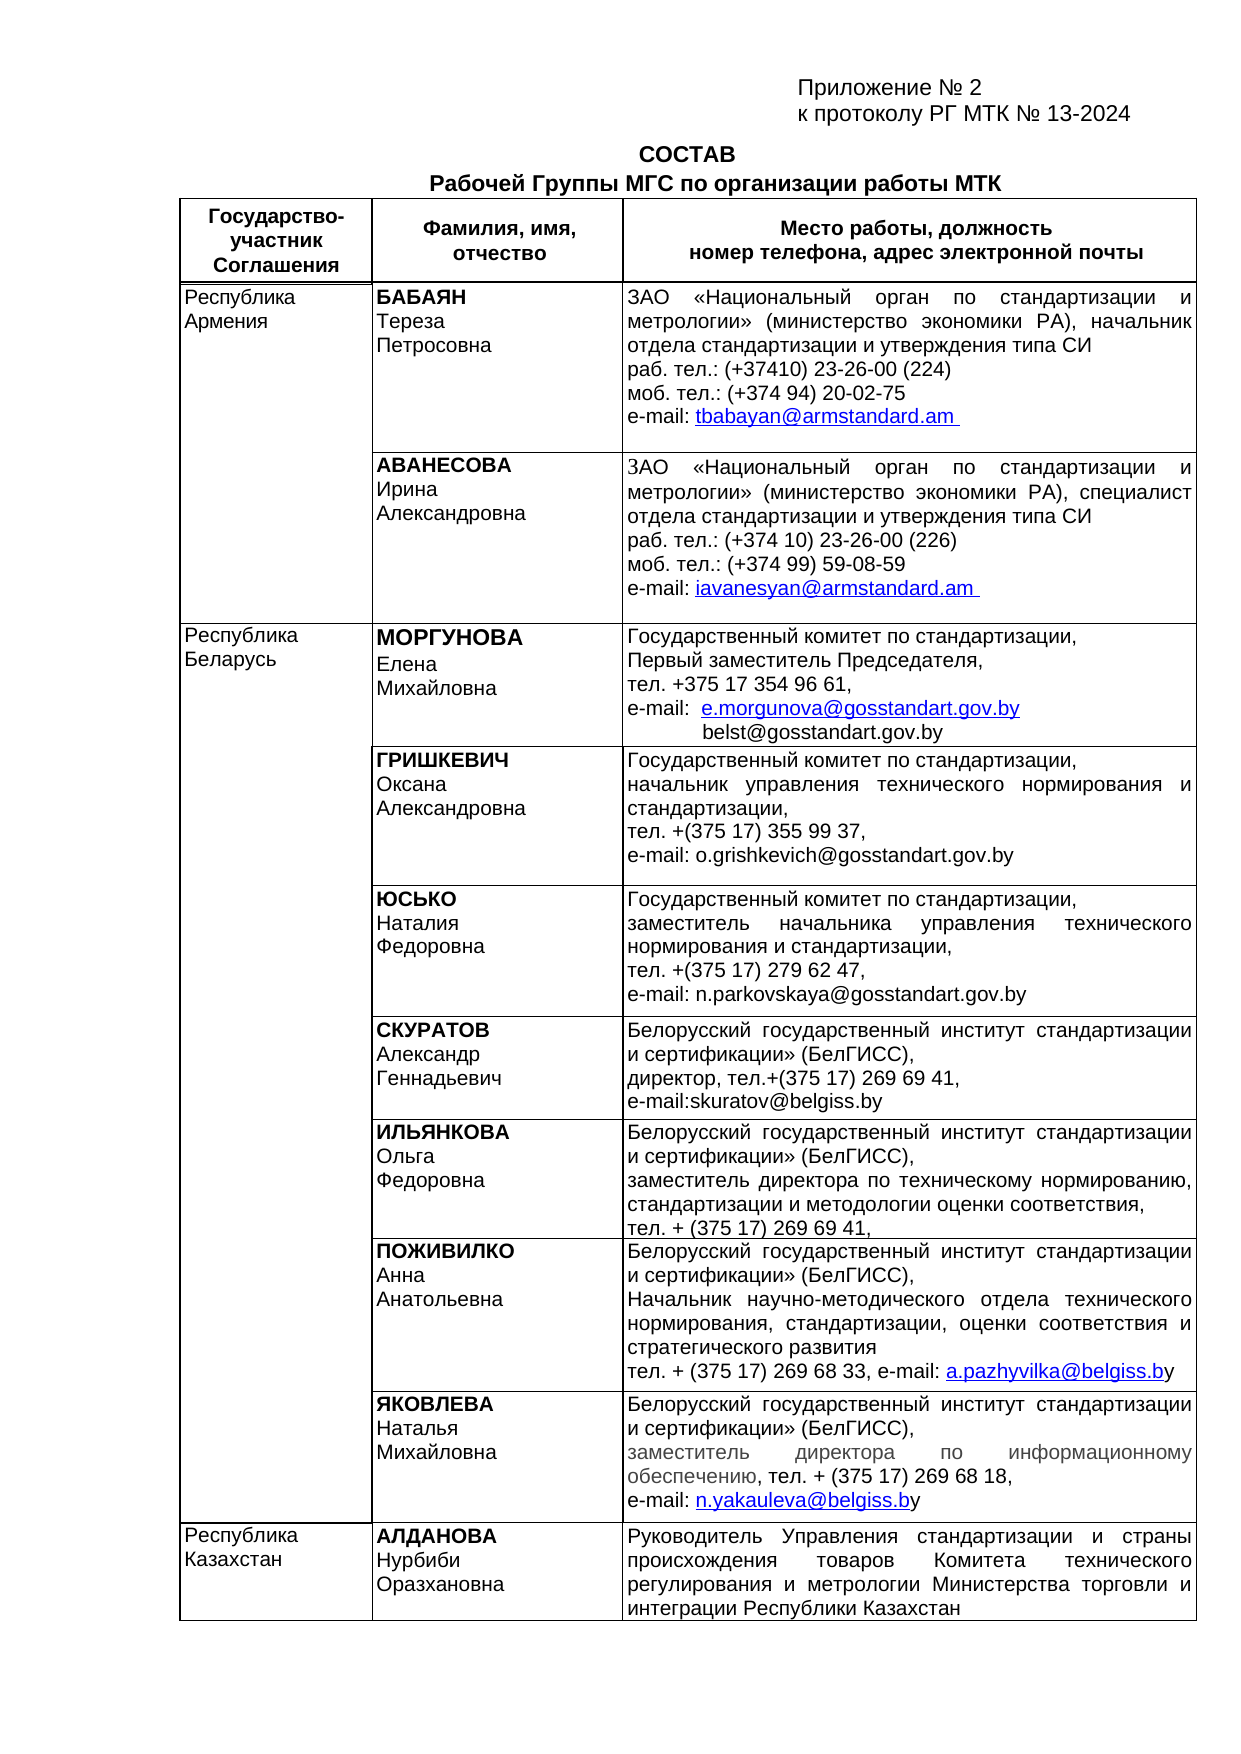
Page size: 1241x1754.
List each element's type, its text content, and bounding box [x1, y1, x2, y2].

text Рабочей Группы МГС по организации работы МТК [177, 168, 1126, 197]
table_cell ЯКОВЛЕВА Наталья Михайловна [373, 1392, 622, 1522]
table_cell Государственный комитет по стандартизации, Первый заместитель Председателя, тел. +375 17 354 96 61, е-mail: e.morgunova@gosstandart.gov.by belst@gosstandart.gov.by [623, 624, 1196, 746]
table_cell Гришкевич Оксана Александровна [373, 747, 622, 885]
table_cell БАБАЯН Тереза Петросовна [373, 283, 622, 452]
table_cell ЗАО «Национальный орган по стандартизации и метрологии» (министерство экономики РА), специалист отдела стандартизации и утверждения типа СИ раб. тел.: (+374 10) 23-26-00 (226) моб. тел.: (+374 99) 59-08-59 е-mail: iavanesyan@armstandard.am [623, 453, 1196, 623]
table_cell Республика Беларусь [181, 624, 372, 1522]
text СОСТАВ [177, 139, 1152, 168]
table_cell СКУРАТОВ Александр Геннадьевич [373, 1017, 622, 1119]
table_cell Белорусский государственный институт стандартизации и сертификации» (БелГИСС), директор, тел.+(375 17) 269 69 41, e-mail:skuratov@belgiss.by [624, 1017, 1196, 1119]
table_cell ЮСЬКО Наталия Федоровна [373, 886, 622, 1016]
table_cell Республика Армения [181, 285, 372, 623]
table_cell ИЛЬЯНКОВА Ольга Федоровна [373, 1120, 622, 1238]
table_cell Белорусский государственный институт стандартизации и сертификации» (БелГИСС), Начальник научно-методического отдела технического нормирования, стандартизации, оценки соответствия и стратегического развития тел. + (375 17) 269 68 33, e-mail: a.pazhyvilka@belgiss.by [624, 1239, 1196, 1391]
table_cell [373, 1523, 622, 1619]
table_header Место работы, должность номер телефона, адрес электронной почты [624, 199, 1196, 281]
table_header Фамилия, имя, отчество [373, 199, 622, 281]
table_cell Белорусский государственный институт стандартизации и сертификации» (БелГИСС), заместитель директора по техническому нормированию, стандартизации и методологии оценки соответствия, тел. + (375 17) 269 69 41, e-mail: o.ilyankova@belgiss.by [624, 1120, 1196, 1238]
table_cell ПОЖИВИЛКО Анна Анатольевна [373, 1239, 622, 1391]
table_cell Государственный комитет по стандартизации, заместитель начальника управления технического нормирования и стандартизации, тел. +(375 17) 279 62 47, е-mail: n.parkovskaya@gosstandart.gov.by [624, 886, 1196, 1016]
table_cell МОРГУНОВА Елена Михайловна [373, 624, 622, 746]
table_cell ЗАО «Национальный орган по стандартизации и метрологии» (министерство экономики РА), начальник отдела стандартизации и утверждения типа СИ раб. тел.: (+37410) 23-26-00 (224) моб. тел.: (+374 94) 20-02-75 е-mail: tbabayan@armstandard.am [623, 283, 1196, 452]
table_cell Государственный комитет по стандартизации, начальник управления технического нормирования и стандартизации, тел. +(375 17) 355 99 37, е-mail: o.grishkevich@gosstandart.gov.by [624, 747, 1196, 885]
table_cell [181, 1524, 372, 1619]
table_header Государство-участник Соглашения [181, 199, 371, 281]
table_cell АВАНЕСОВА Ирина Александровна [373, 453, 622, 623]
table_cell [623, 1523, 1196, 1619]
table_cell Белорусский государственный институт стандартизации и сертификации» (БелГИСС), заместитель директора по информационному обеспечению, тел. + (375 17) 269 68 18, e-mail: n.yakauleva@belgiss.by [624, 1392, 1196, 1522]
